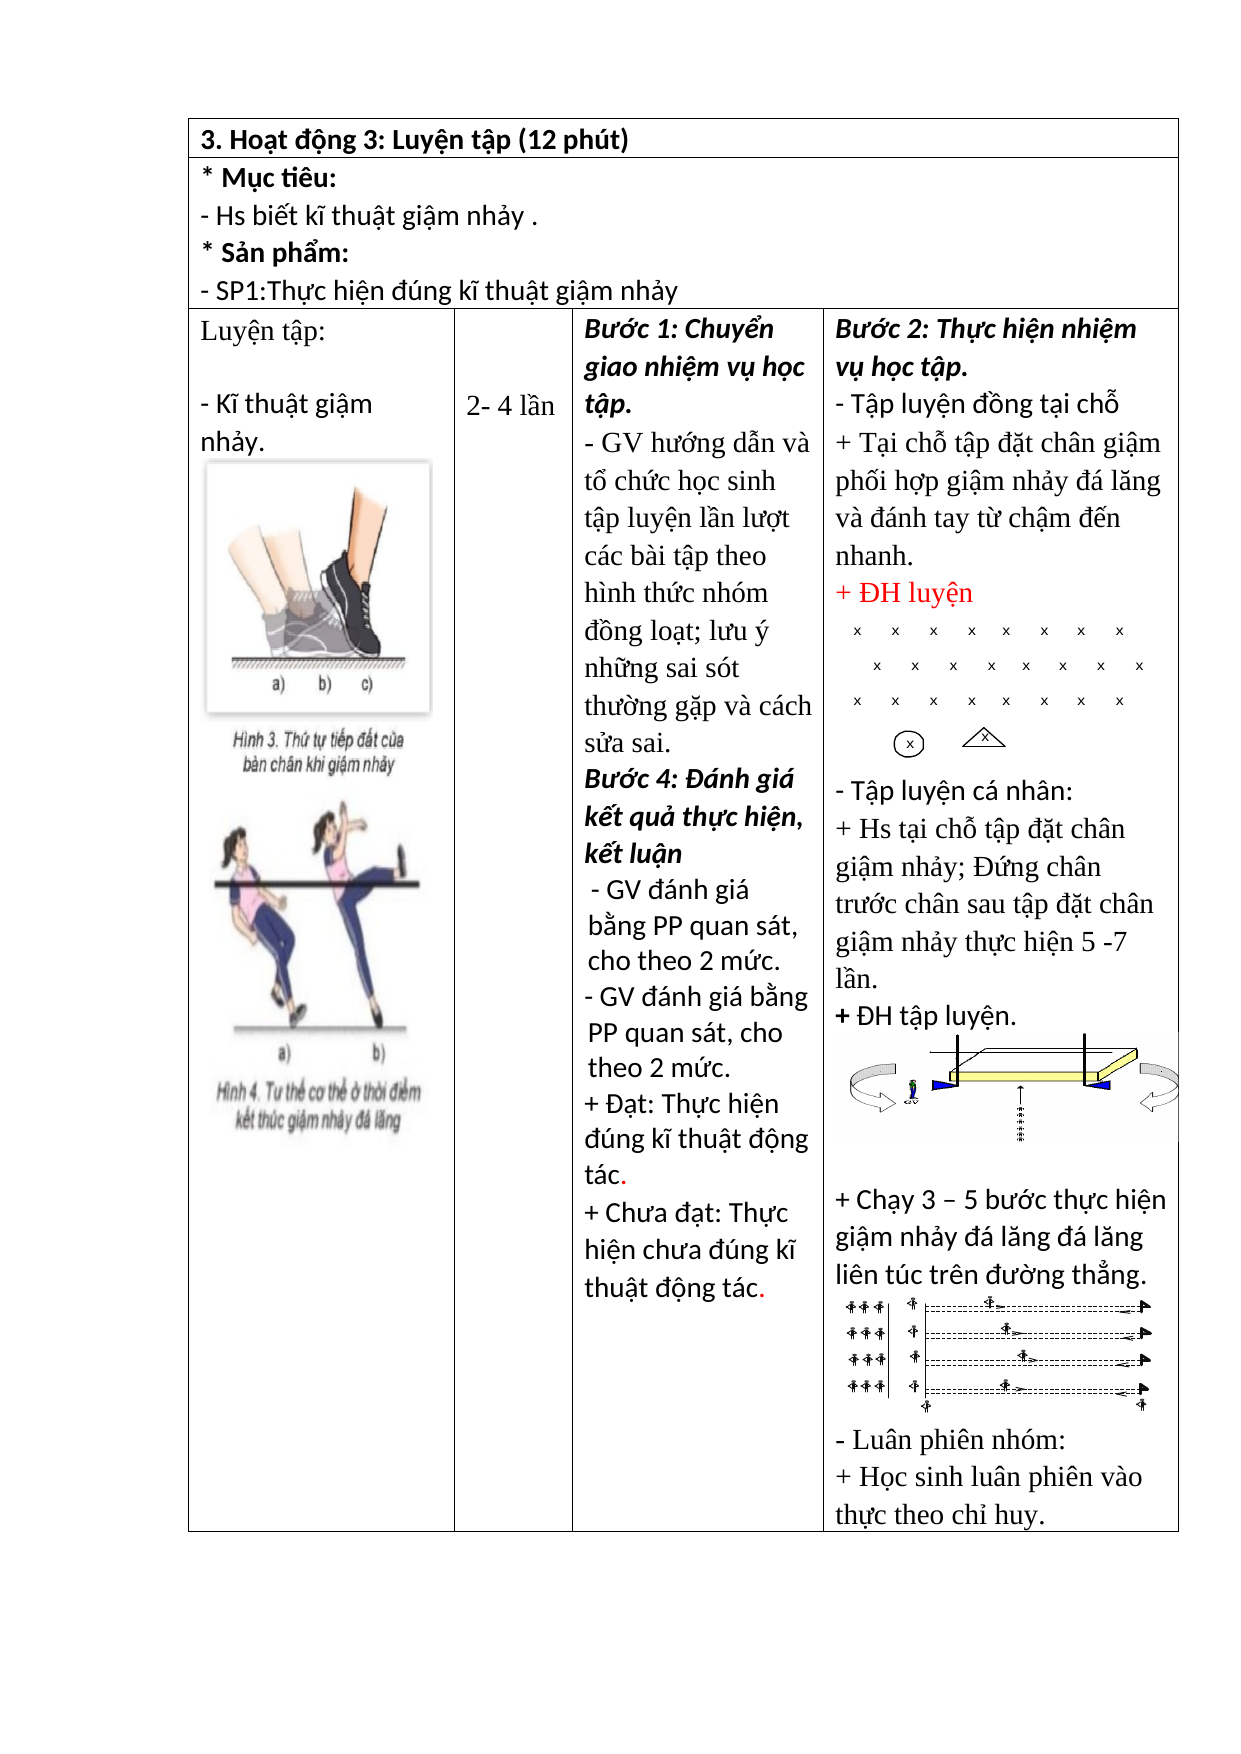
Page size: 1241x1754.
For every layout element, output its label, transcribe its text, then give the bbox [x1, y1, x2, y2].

table_cell * Mục tiêu: - Hs biết kĩ thuật giậm nhảy . * Sản phẩm: - SP1:Thực hiện đúng kĩ thuật giậm nhảy [189, 158, 1178, 308]
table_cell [824, 309, 1178, 1531]
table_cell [573, 309, 823, 1531]
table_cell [189, 309, 454, 1531]
table_cell 3. Hoạt động 3: Luyện tập (12 phút) [189, 119, 1178, 157]
picture [835, 1032, 1179, 1142]
picture [200, 458, 433, 1150]
table_cell 2- 4 lần [455, 309, 572, 1531]
